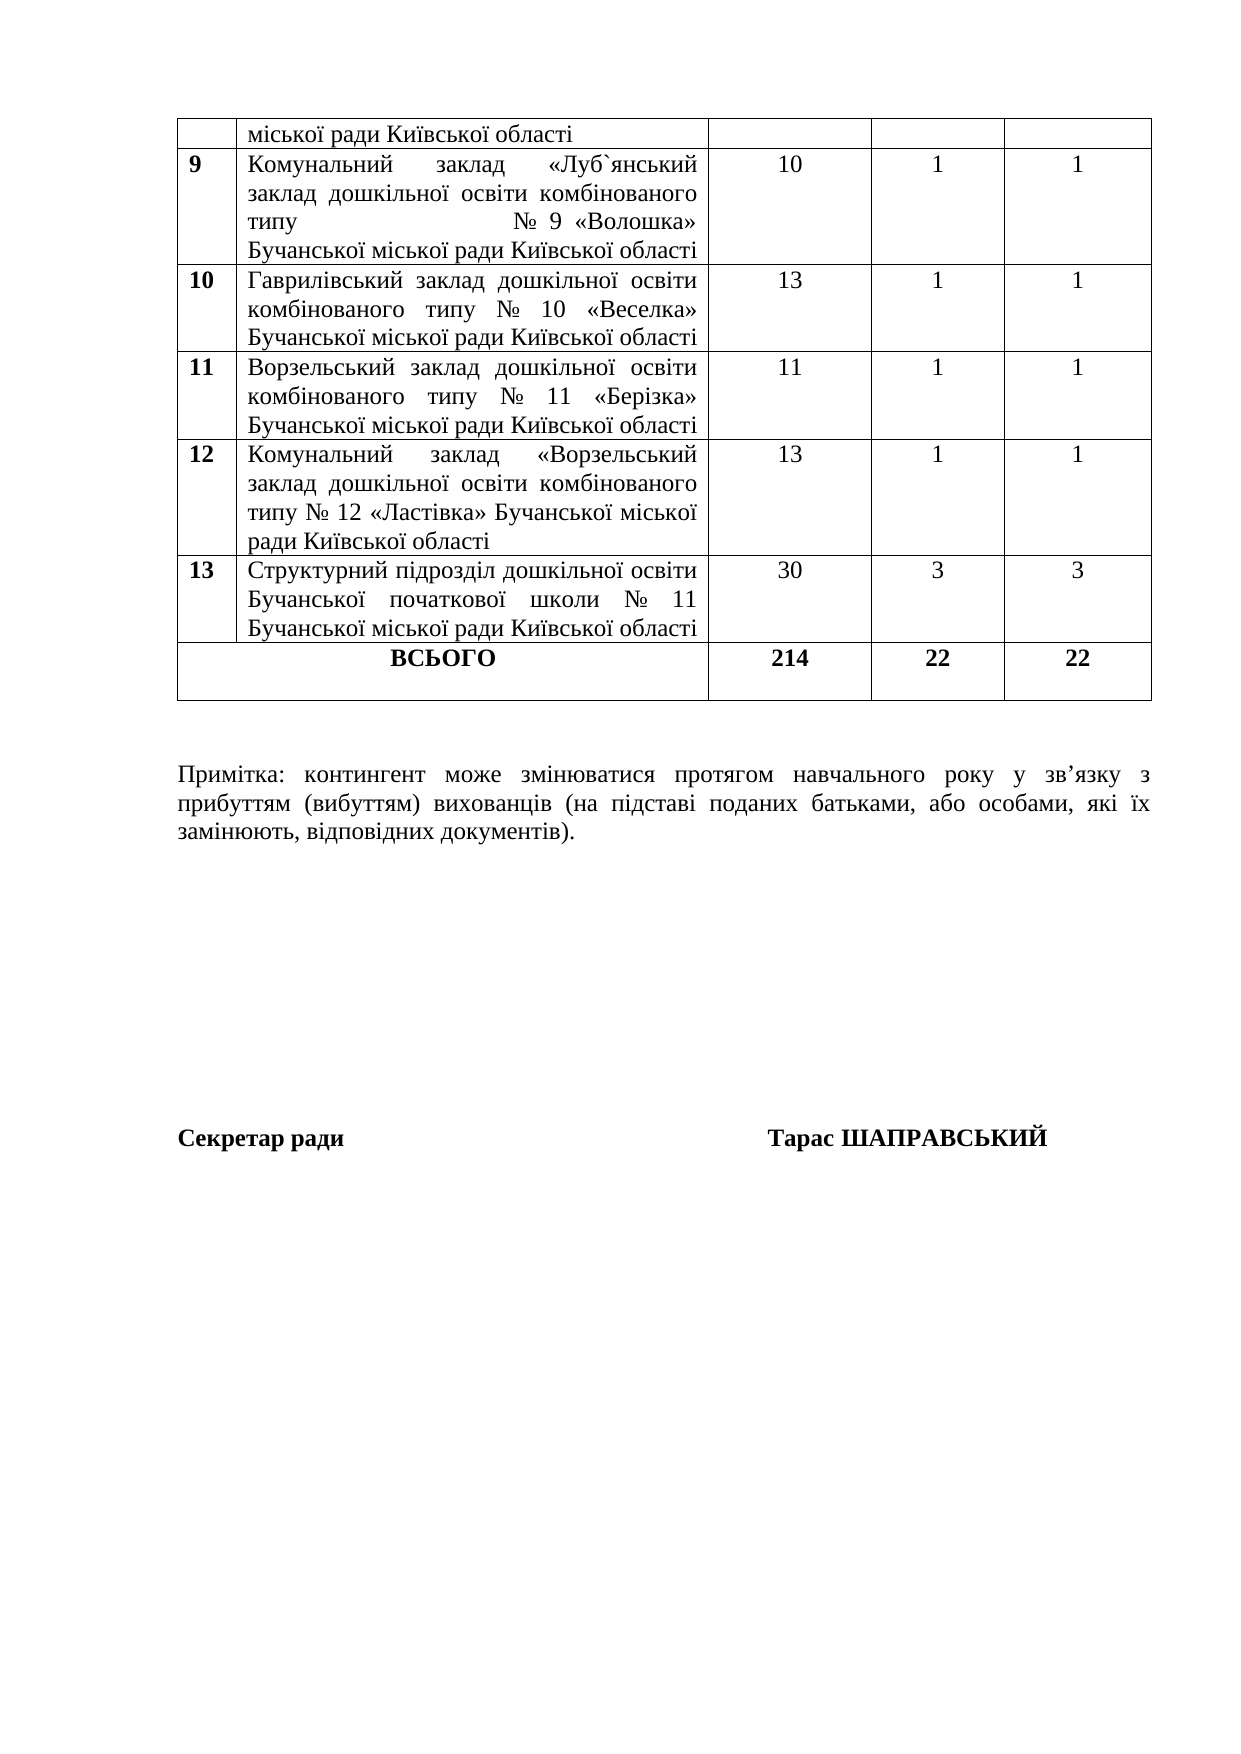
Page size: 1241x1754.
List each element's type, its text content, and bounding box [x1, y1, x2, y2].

table_cell 3 [1005, 556, 1151, 642]
table_cell 13 [709, 440, 871, 554]
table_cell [237, 119, 708, 148]
table_cell 11 [709, 352, 871, 438]
table_cell 1 [872, 119, 1004, 148]
text Примітка: контингент може змінюватися протягом навчального року у зв’язку з прибуттям (вибуттям) вихованців (на підставі поданих батьками, або особами, які їх замінюють, відповідних документів). [177, 759, 1152, 845]
table_cell Структурний підрозділ дошкільної освіти Бучанської початкової школи № 11 Бучанської міської ради Київської області [237, 556, 708, 642]
table_cell 9 [178, 149, 236, 264]
table_cell 13 [709, 265, 871, 351]
table_cell Ворзельський заклад дошкільної освіти комбінованого типу № 11 «Берізка» Бучанської міської ради Київської області [237, 352, 708, 438]
table_cell 11 [178, 352, 236, 438]
table_cell 1 [1005, 265, 1151, 351]
table_cell 1 [1005, 352, 1151, 438]
table_cell 1 [1005, 149, 1151, 264]
table_cell 1 [1005, 440, 1151, 554]
table_cell 1 [872, 149, 1004, 264]
table_cell 10 [178, 265, 236, 351]
table_cell 1 [872, 265, 1004, 351]
table_cell 214 [709, 643, 871, 700]
table_cell 8 [178, 119, 236, 148]
table_cell 1 [872, 440, 1004, 554]
table_cell 30 [709, 556, 871, 642]
text Секретар ради Тарас ШАПРАВСЬКИЙ [177, 1123, 1152, 1151]
table_cell ВСЬОГО [178, 643, 708, 700]
table_cell 1 [872, 352, 1004, 438]
table_cell 22 [1005, 643, 1151, 700]
table_cell 22 [872, 643, 1004, 700]
table_cell Комунальний заклад «Ворзельський заклад дошкільної освіти комбінованого типу № 12 «Ластівка» Бучанської міської ради Київської області [237, 440, 708, 554]
table_cell 1 [1005, 119, 1151, 148]
table_cell 3 [872, 556, 1004, 642]
table_cell Комунальний заклад «Луб`янський заклад дошкільної освіти комбінованого типу № 9 «Волошка» Бучанської міської ради Київської області [237, 149, 708, 264]
table_cell Гаврилівський заклад дошкільної освіти комбінованого типу № 10 «Веселка» Бучанської міської ради Київської області [237, 265, 708, 351]
table_cell 13 [178, 556, 236, 642]
table_cell 9 [709, 119, 871, 148]
table_cell 10 [709, 149, 871, 264]
table_cell 12 [178, 440, 236, 554]
